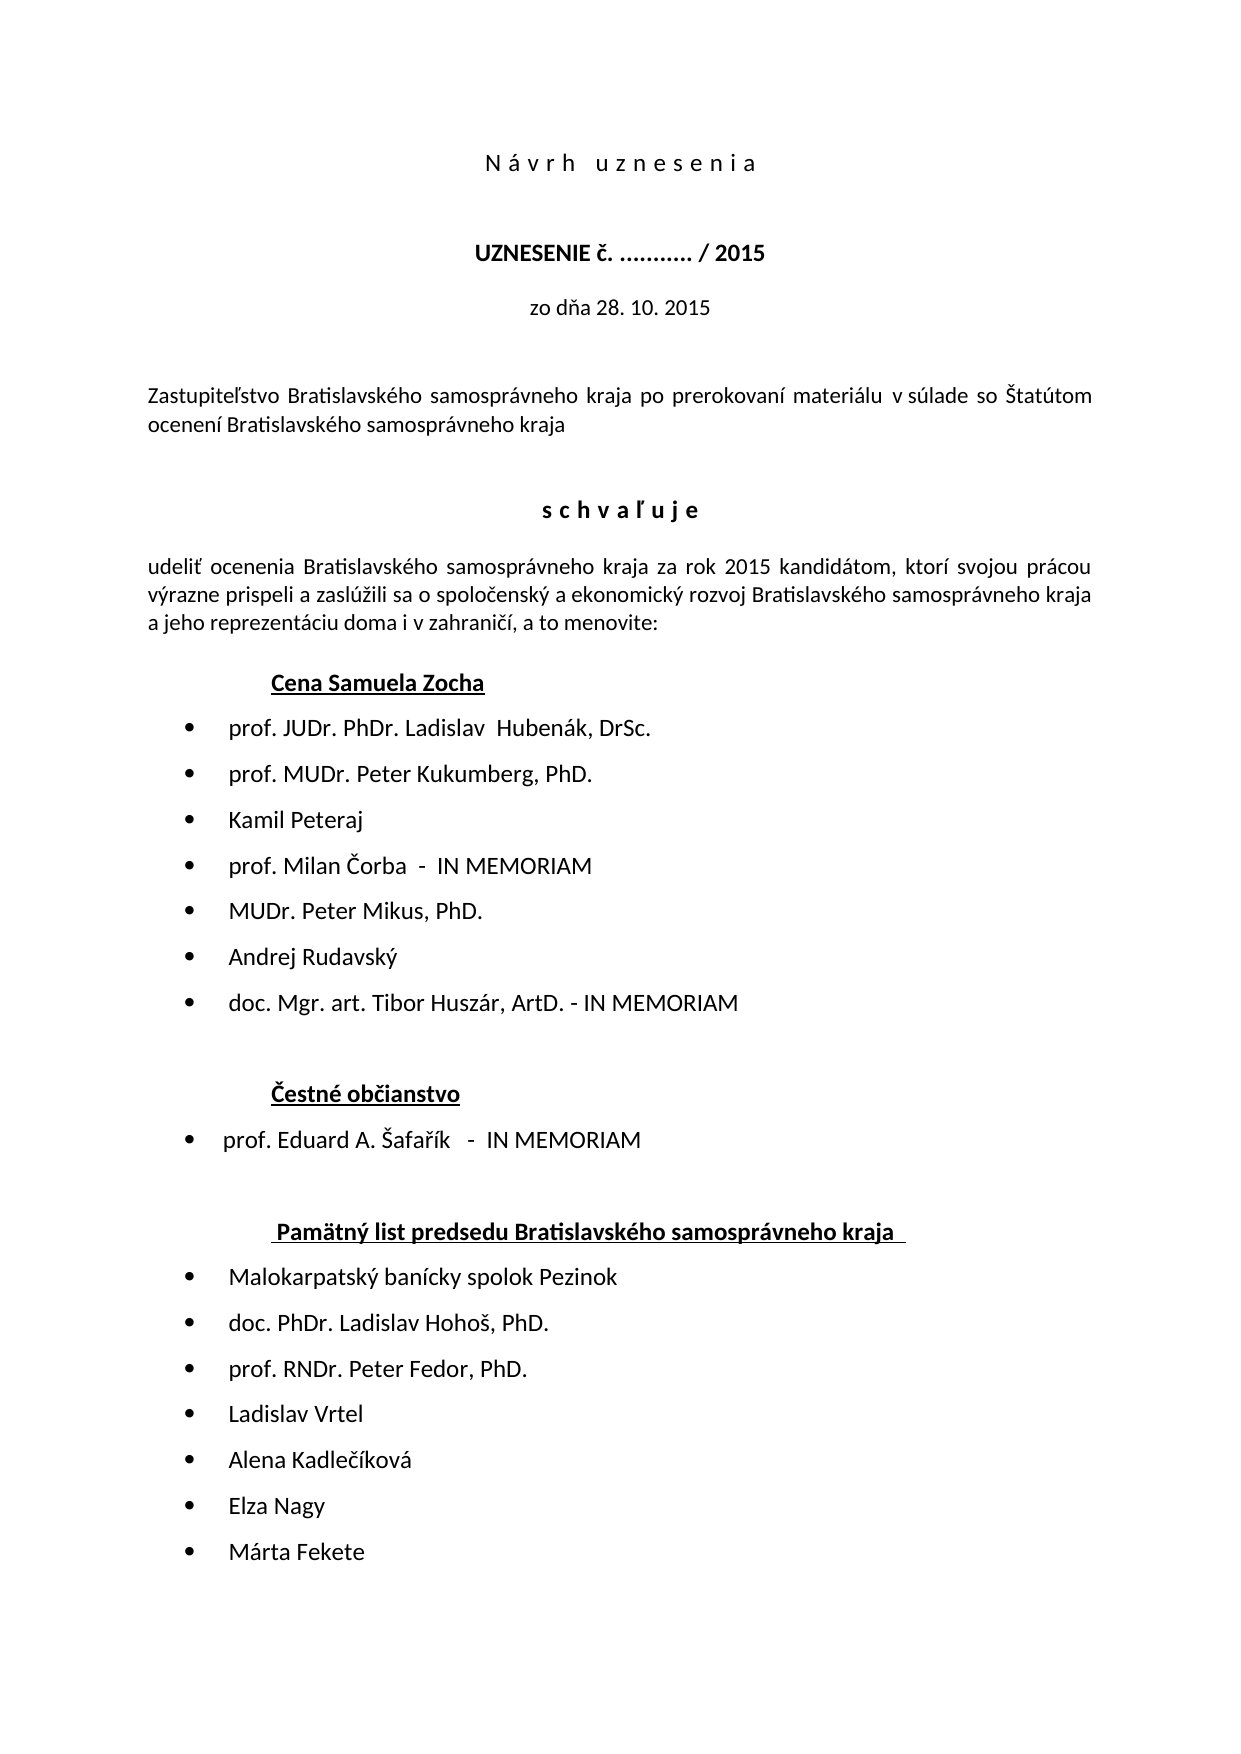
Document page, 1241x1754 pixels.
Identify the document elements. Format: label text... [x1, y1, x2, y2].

list Kamil Peteraj [185, 804, 1093, 834]
list doc. Mgr. art. Tibor Huszár, ArtD. - IN MEMORIAM [185, 987, 1093, 1017]
list doc. PhDr. Ladislav Hohoš, PhD. [185, 1307, 1093, 1338]
list Alena Kadlečíková [185, 1444, 1093, 1475]
text udeliť ocenenia Bratislavského samosprávneho kraja za rok 2015 kandidátom, ktorí svojou prácou výrazne prispeli a zaslúžili sa o spoločenský a ekonomický rozvoj Bratislavského samosprávneho kraja a jeho reprezentáciu doma i v zahraničí, a to menovite: [148, 552, 1093, 636]
list prof. RNDr. Peter Fedor, PhD. [185, 1353, 1093, 1383]
text Návrh uznesenia [148, 148, 1093, 178]
list prof. Eduard A. Šafařík - IN MEMORIAM [185, 1124, 1093, 1155]
list Ladislav Vrtel [185, 1398, 1093, 1429]
text Zastupiteľstvo Bratislavského samosprávneho kraja po prerokovaní materiálu v súlade so Štatútom ocenení Bratislavského samosprávneho kraja [148, 382, 1093, 438]
text zo dňa 28. 10. 2015 [148, 293, 1093, 321]
list prof. Milan Čorba - IN MEMORIAM [185, 850, 1093, 880]
text Cena Samuela Zocha [271, 667, 1093, 697]
list Elza Nagy [185, 1490, 1093, 1521]
text Čestné občianstvo [271, 1078, 1093, 1109]
list Malokarpatský banícky spolok Pezinok [185, 1261, 1093, 1292]
list prof. MUDr. Peter Kukumberg, PhD. [185, 758, 1093, 789]
text Pamätný list predsedu Bratislavského samosprávneho kraja [271, 1216, 1093, 1246]
text UZNESENIE č. ........... / 2015 [148, 237, 1093, 267]
list Márta Fekete [185, 1536, 1093, 1566]
list Andrej Rudavský [185, 941, 1093, 972]
list prof. JUDr. PhDr. Ladislav Hubenák, DrSc. [185, 713, 1093, 743]
list MUDr. Peter Mikus, PhD. [185, 896, 1093, 926]
text schvaľuje [148, 494, 1093, 524]
